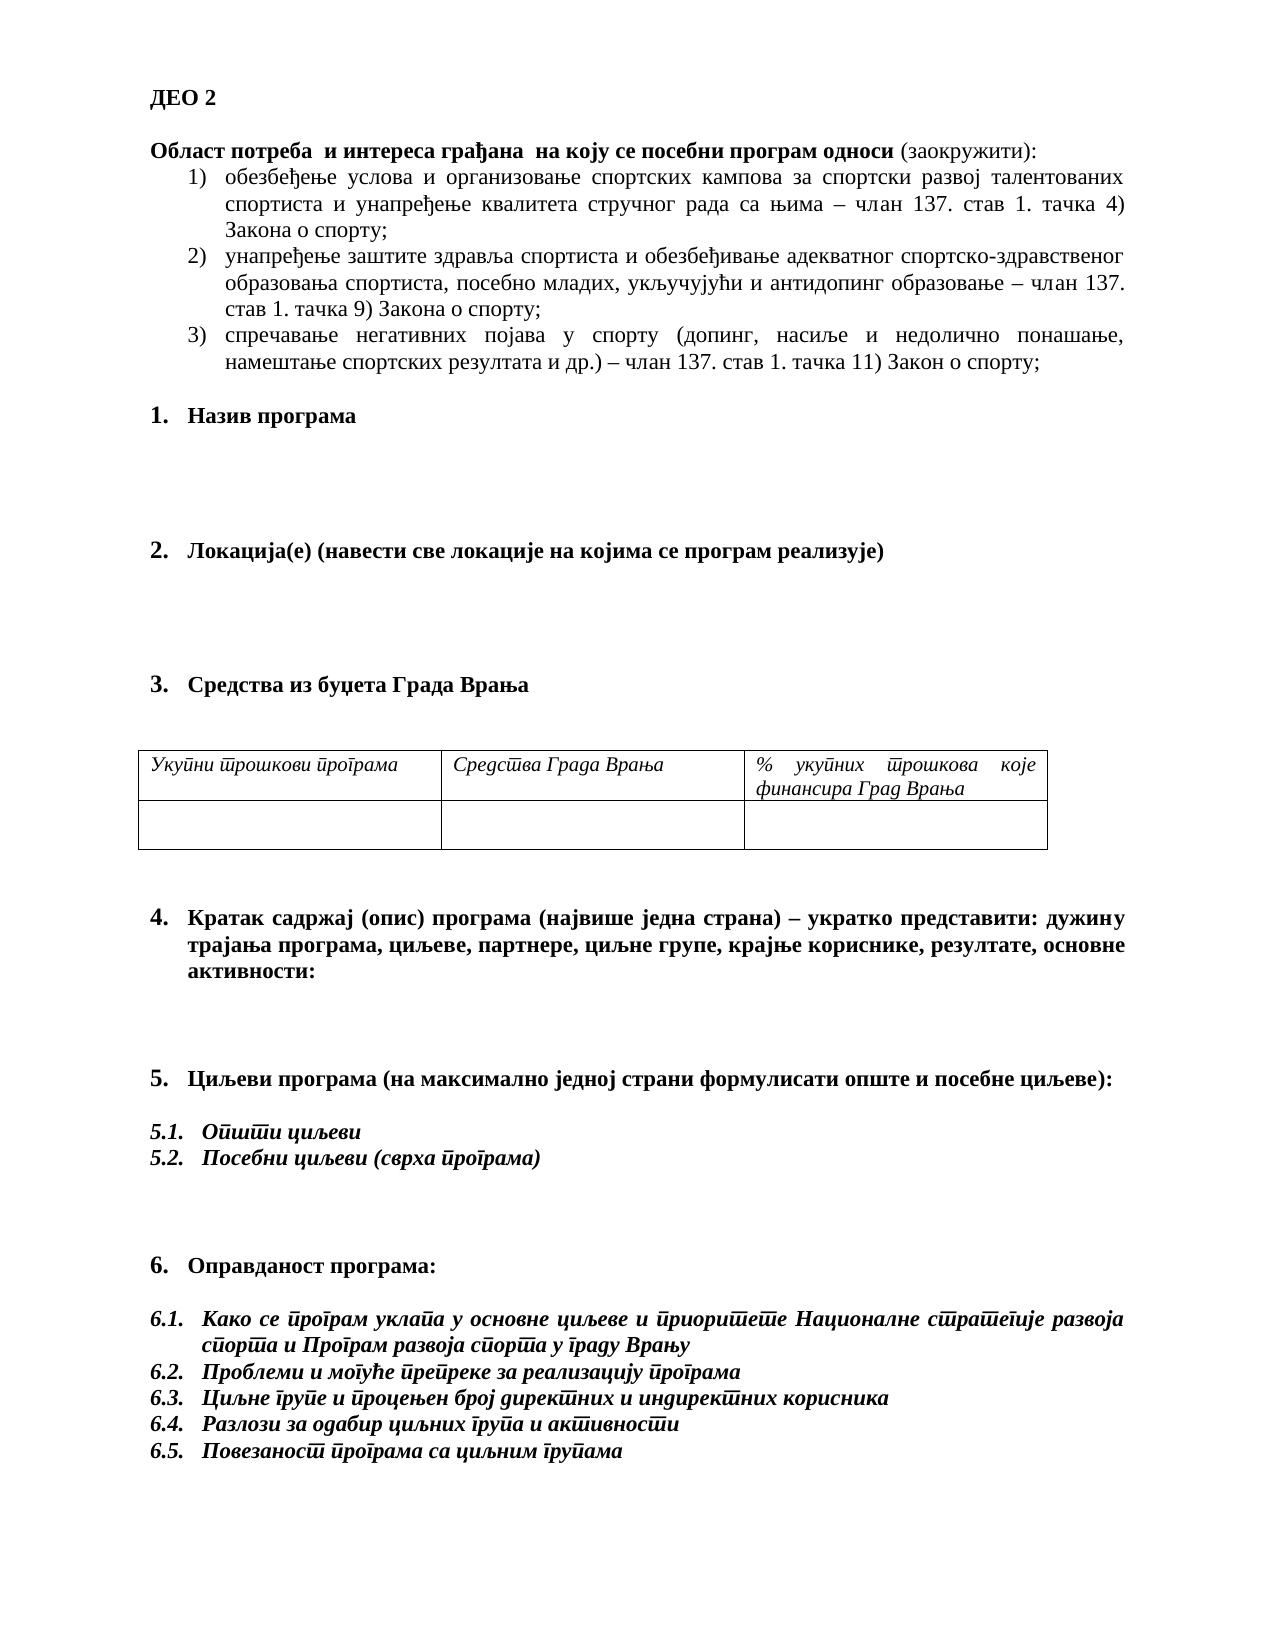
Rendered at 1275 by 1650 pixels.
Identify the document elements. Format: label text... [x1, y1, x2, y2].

table_cell [745, 801, 1047, 849]
list Проблеми и могуће препреке за реализацију програма [150, 1358, 1125, 1384]
table_header Укупни трошкови програма [139, 751, 441, 799]
list Кратак садржај (опис) програма (највише једна страна) – укратко представити: дужину трајања програма, циљеве, партнере, циљне групе, крајње кориснике, резултате, основне активности: [150, 902, 1125, 984]
list Циљеви програма (на максимално једној страни формулисати опште и посебне циљеве): [150, 1063, 1125, 1092]
list Оправданост програма: [150, 1250, 1125, 1279]
list Разлози за одабир циљних група и активности [150, 1410, 1125, 1437]
list Повезаност програма са циљним групама [150, 1437, 1125, 1463]
list унапређење заштите здравља спортиста и обезбеђивање адекватног спортско-здравственог образовања спортиста, посебно младих, укључујући и антидопинг образовање – члан 137. став 1. тачка 9) Закона о спорту; [187, 242, 1125, 322]
table_header % укупних трошкова које финансира Град Врања [745, 751, 1047, 799]
list Општи циљеви [150, 1118, 1125, 1144]
list Како се програм уклапа у основне циљеве и приоритете Националне стратегије развоја спорта и Програм развоја спорта у граду Врању [150, 1305, 1125, 1358]
list обезбеђење услова и организовање спортских кампова за спортски развој талентованих спортиста и унапређење квалитета стручног рада са њима – члан 137. став 1. тачка 4) Закона о спорту; [187, 163, 1125, 242]
text ДЕО 2 [150, 84, 1125, 111]
text Област потреба и интереса грађана на коју се посебни програм односи (заокружити): [150, 137, 1125, 163]
list Посебни циљеви (сврха програма) [150, 1144, 1125, 1171]
table_header Средства Града Врања [442, 751, 744, 799]
list Назив програма [150, 401, 1125, 429]
table_cell [442, 801, 744, 849]
list Циљне групе и процењен број директних и индиректних корисника [150, 1384, 1125, 1410]
list Локација(е) (навести све локације на којима се програм реализује) [150, 535, 1125, 563]
table_cell [139, 801, 441, 849]
list Средства из буџета Града Врања [150, 669, 1125, 698]
list спречавање негативних појава у спорту (допинг, насиље и недолично понашање, намештање спортских резултата и др.) – члан 137. став 1. тачка 11) Закон о спорту; [187, 322, 1125, 374]
